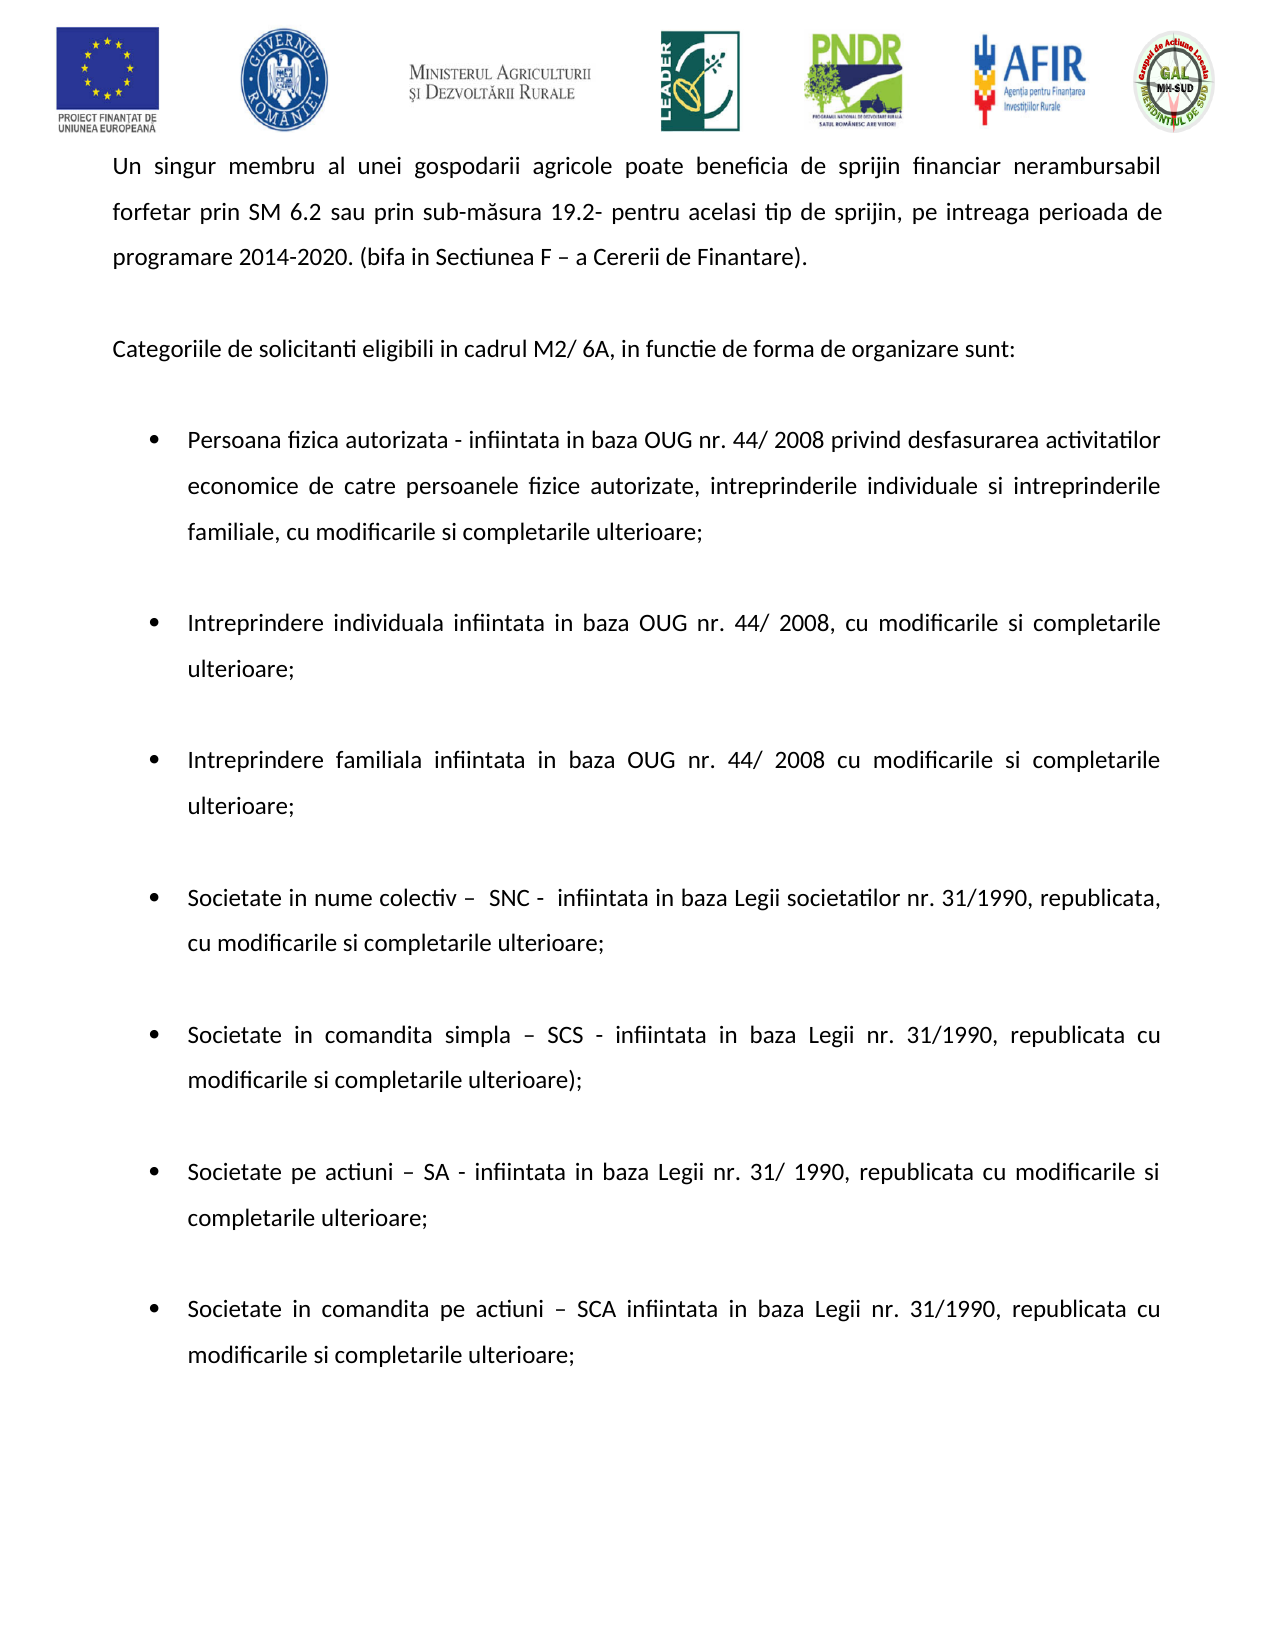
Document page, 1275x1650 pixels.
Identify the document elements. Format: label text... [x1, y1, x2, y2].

picture [27, 19, 1235, 132]
text Un singur membru al unei gospodarii agricole poate beneficia de sprijin financiar nerambursabil forfetar prin SM 6.2 sau prin sub-măsura 19.2- pentru acelasi tip de sprijin, pe intreaga perioada de programare 2014-2020. (bifa in Sectiunea F – a Cererii de Finantare). [112, 150, 1162, 272]
list Societate in comandita simpla – SCS - infiintata in baza Legii nr. 31/1990, republicata cu modificarile si completarile ulterioare); [150, 1019, 1162, 1095]
list Intreprindere individuala infiintata in baza OUG nr. 44/ 2008, cu modificarile si completarile ulterioare; [150, 607, 1162, 683]
list Societate in comandita pe actiuni – SCA infiintata in baza Legii nr. 31/1990, republicata cu modificarile si completarile ulterioare; [150, 1293, 1162, 1369]
list Societate in nume colectiv – SNC - infiintata in baza Legii societatilor nr. 31/1990, republicata, cu modificarile si completarile ulterioare; [150, 882, 1162, 958]
list Persoana fizica autorizata - infiintata in baza OUG nr. 44/ 2008 privind desfasurarea activitatilor economice de catre persoanele fizice autorizate, intreprinderile individuale si intreprinderile familiale, cu modificarile si completarile ulterioare; [150, 424, 1162, 546]
text Categoriile de solicitanti eligibili in cadrul M2/ 6A, in functie de forma de organizare sunt: [112, 333, 1162, 363]
list Societate pe actiuni – SA - infiintata in baza Legii nr. 31/ 1990, republicata cu modificarile si completarile ulterioare; [150, 1156, 1162, 1232]
list Intreprindere familiala infiintata in baza OUG nr. 44/ 2008 cu modificarile si completarile ulterioare; [150, 744, 1162, 821]
